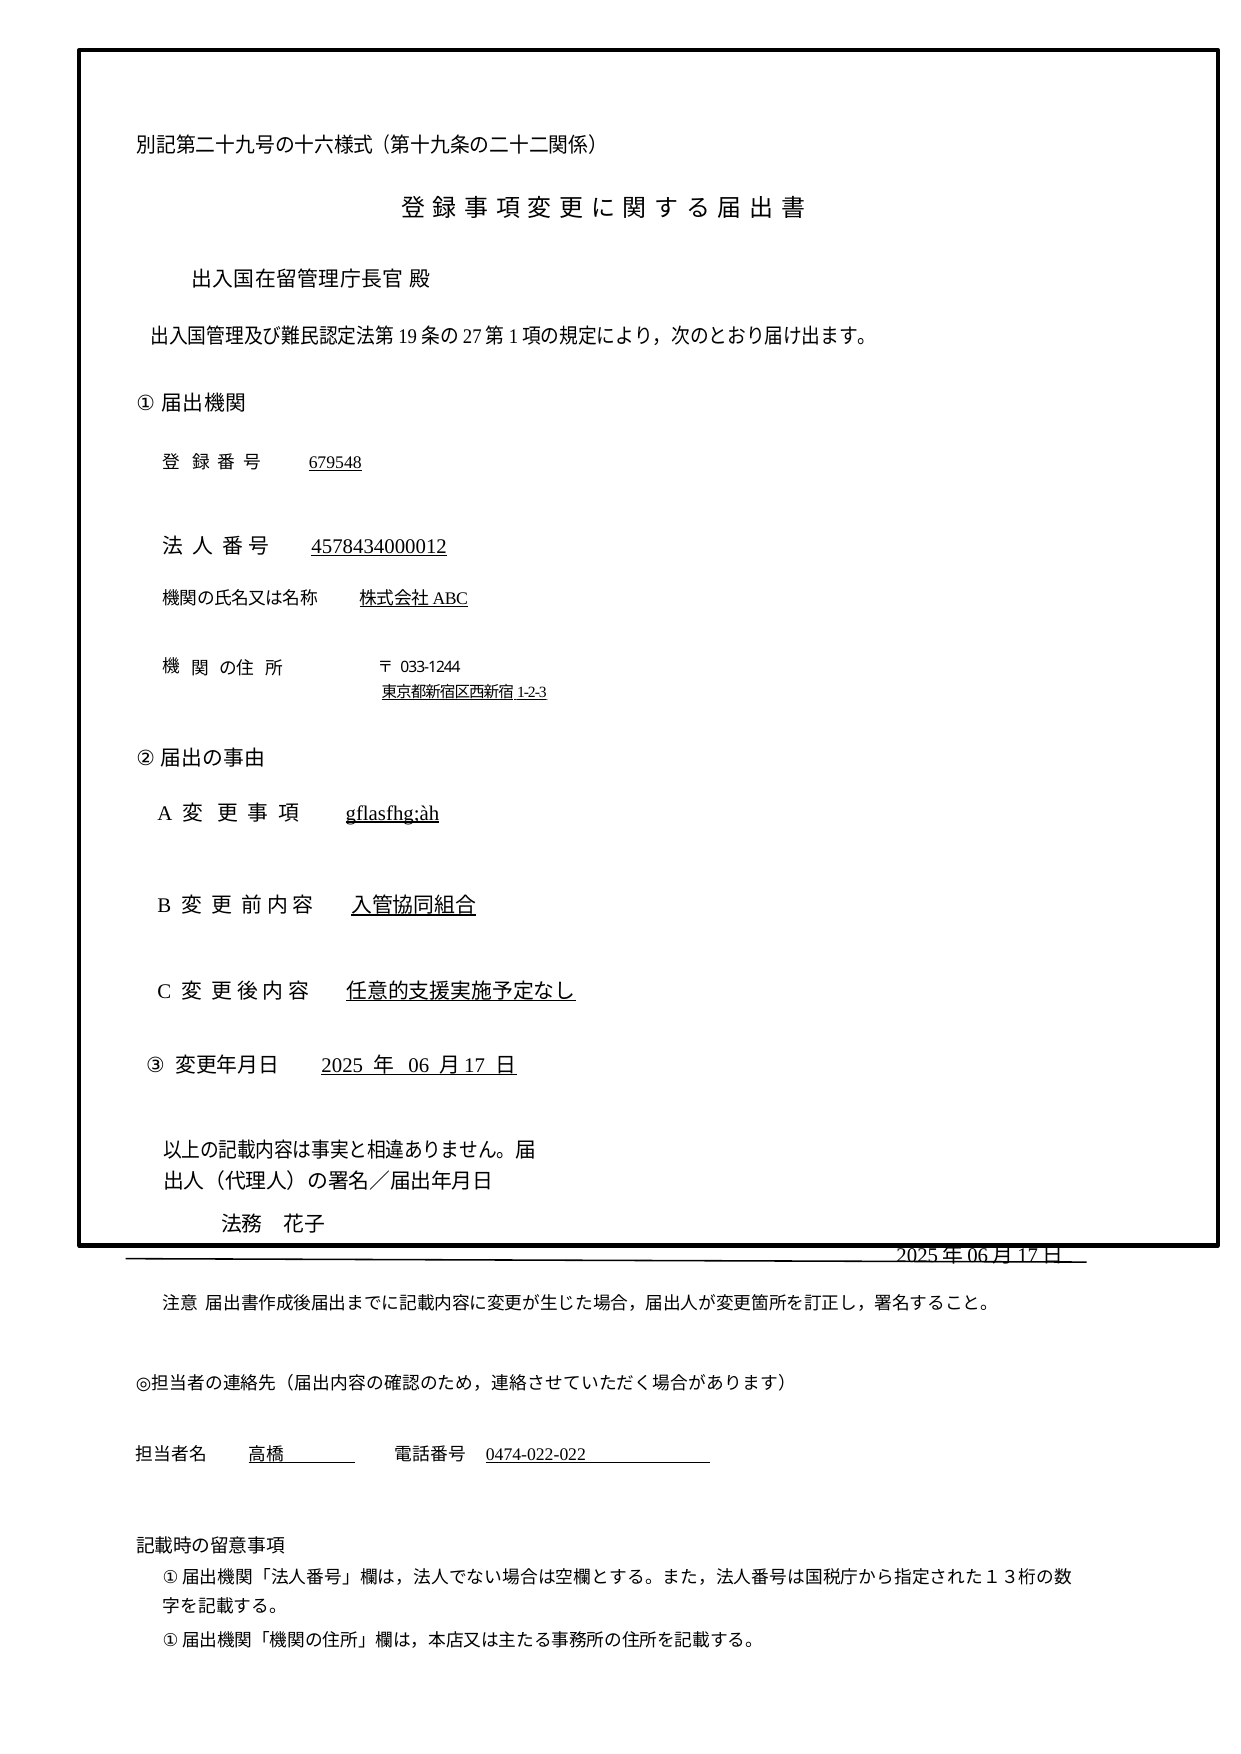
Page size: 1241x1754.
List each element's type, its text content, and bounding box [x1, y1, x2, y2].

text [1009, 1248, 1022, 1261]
text 登 録 番 号 679548 [136, 448, 1092, 474]
text 機関の氏名又は名称 株式会社ABC [162, 584, 1092, 609]
text 以上の記載内容は事実と相違ありません。届出人（代理人）の署名／届出年月日 [163, 1134, 537, 1194]
text 機 関 の住 所 〒 033-1244 [162, 652, 1092, 679]
text 法務 花子 [125, 1208, 1092, 1238]
text ①届出機関「法人番号」欄は，法人でない場合は空欄とする。また，法人番号は国税庁から指定された１３桁の数 [162, 1567, 1081, 1587]
text ① 届出機関 [136, 386, 1092, 417]
text ③ 変更年月日 2025 年 06 月 17 日 [125, 1049, 1092, 1079]
text ◎担当者の連絡先（届出内容の確認のため，連絡させていただく場合があります） [136, 1369, 802, 1394]
text ② 届出の事由 [136, 741, 1092, 772]
text 東京都新宿区西新宿1-2-3 [162, 679, 1092, 703]
text 注意 届出書作成後届出までに記載内容に変更が生じた場合，届出人が変更箇所を訂正し，署名すること。 [162, 1289, 1092, 1314]
text 出入国管理及び難民認定法第19条の27第1項の規定により，次のとおり届け出ます。 [150, 319, 1092, 349]
title 登 録 事 項 変 更 に 関 す る 届 出 書 [401, 188, 1092, 223]
text 法 人 番 号 4578434000012 [136, 529, 1092, 559]
text 字を記載する。 [162, 1596, 1081, 1617]
text 別記第二十九号の十六様式（第十九条の二十二関係） [136, 128, 1092, 158]
text ①届出機関「機関の住所」欄は，本店又は主たる事務所の住所を記載する。 [162, 1626, 1092, 1652]
text A 変 更 事 項 gflasfhg;àh [136, 796, 1092, 826]
text 記載時の留意事項 [136, 1531, 1092, 1558]
text 担当者名 高橋 電話番号 0474-022-022 [136, 1440, 802, 1466]
text B 変 更 前 内 容 入管協同組合 [136, 888, 1092, 919]
text 出入国在留管理庁長官 殿 [191, 262, 1092, 292]
text C 変 更 後 内 容 任意的支援実施予定なし [136, 974, 1092, 1004]
